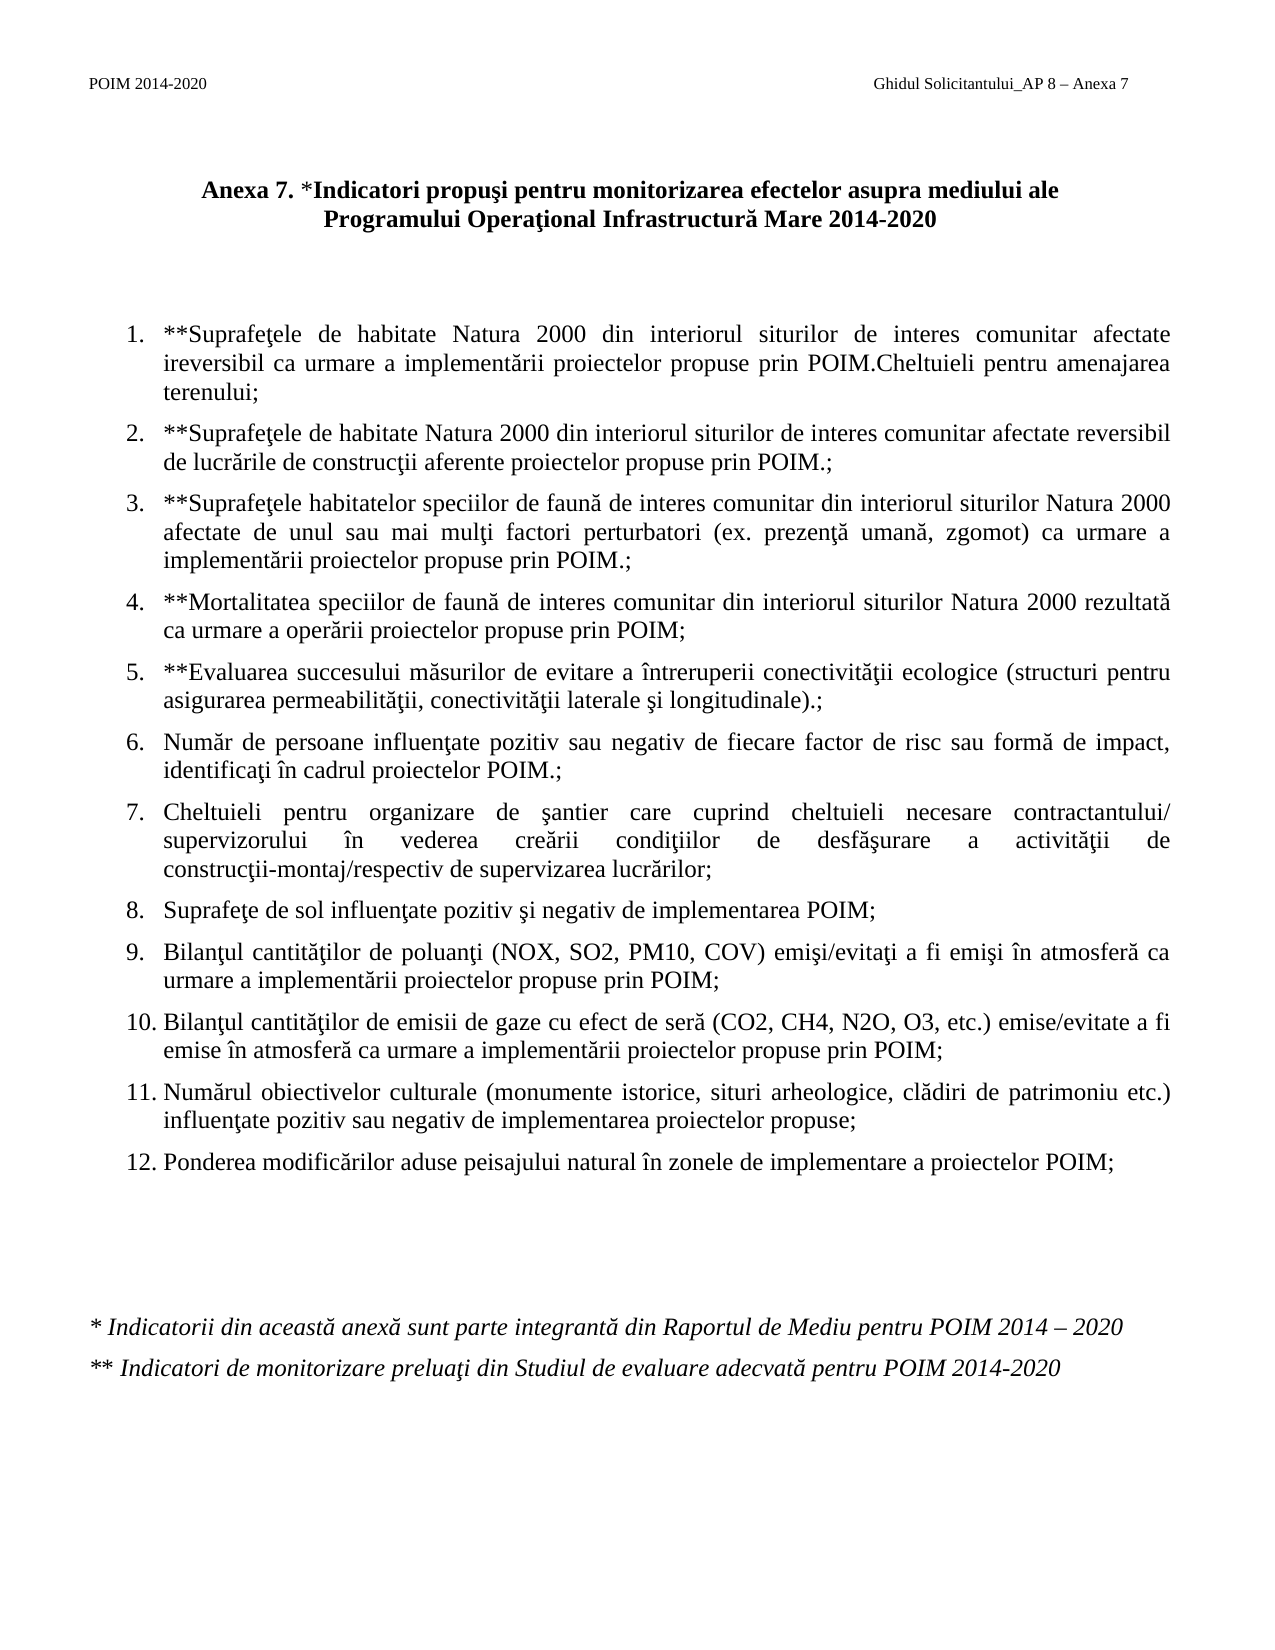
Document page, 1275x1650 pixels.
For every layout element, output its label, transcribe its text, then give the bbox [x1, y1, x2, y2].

list Suprafeţe de sol influenţate pozitiv şi negativ de implementarea POIM; [126, 896, 1172, 924]
list **Suprafeţele de habitate Natura 2000 din interiorul siturilor de interes comunitar afectate reversibil de lucrările de construcţii aferente proiectelor propuse prin POIM.; [126, 418, 1172, 476]
list **Evaluarea succesului măsurilor de evitare a întreruperii conectivităţii ecologice (structuri pentru asigurarea permeabilităţii, conectivităţii laterale şi longitudinale).; [126, 657, 1172, 714]
text Anexa 7. *Indicatori propuşi pentru monitorizarea efectelor asupra mediului ale [89, 176, 1172, 204]
list Bilanţul cantităţilor de emisii de gaze cu efect de seră (CO2, CH4, N2O, O3, etc.) emise/evitate a fi emise în atmosferă ca urmare a implementării proiectelor propuse prin POIM; [126, 1007, 1172, 1064]
list **Mortalitatea speciilor de faună de interes comunitar din interiorul siturilor Natura 2000 rezultată ca urmare a operării proiectelor propuse prin POIM; [126, 587, 1172, 644]
list Număr de persoane influenţate pozitiv sau negativ de fiecare factor de risc sau formă de impact, identificaţi în cadrul proiectelor POIM.; [126, 727, 1172, 784]
list Cheltuieli pentru organizare de şantier care cuprind cheltuieli necesare contractantului/ supervizorului în vederea creării condiţiilor de desfăşurare a activităţii de construcţii-montaj/respectiv de supervizarea lucrărilor; [126, 797, 1172, 883]
list Numărul obiectivelor culturale (monumente istorice, situri arheologice, clădiri de patrimoniu etc.) influenţate pozitiv sau negativ de implementarea proiectelor propuse; [126, 1077, 1172, 1134]
list **Suprafeţele habitatelor speciilor de faună de interes comunitar din interiorul siturilor Natura 2000 afectate de unul sau mai mulţi factori perturbatori (ex. prezenţă umană, zgomot) ca urmare a implementării proiectelor propuse prin POIM.; [126, 488, 1172, 574]
list Ponderea modificărilor aduse peisajului natural în zonele de implementare a proiectelor POIM; [126, 1147, 1172, 1176]
text Programului Operaţional Infrastructură Mare 2014-2020 [89, 204, 1172, 233]
list **Suprafeţele de habitate Natura 2000 din interiorul siturilor de interes comunitar afectate ireversibil ca urmare a implementării proiectelor propuse prin POIM.Cheltuieli pentru amenajarea terenului; [126, 319, 1172, 406]
text * Indicatorii din această anexă sunt parte integrantă din Raportul de Mediu pentru POIM 2014 – 2020 [89, 1312, 1172, 1341]
text ** Indicatori de monitorizare preluaţi din Studiul de evaluare adecvată pentru POIM 2014-2020 [89, 1353, 1172, 1382]
list Bilanţul cantităţilor de poluanţi (NOX, SO2, PM10, COV) emişi/evitaţi a fi emişi în atmosferă ca urmare a implementării proiectelor propuse prin POIM; [126, 937, 1172, 994]
